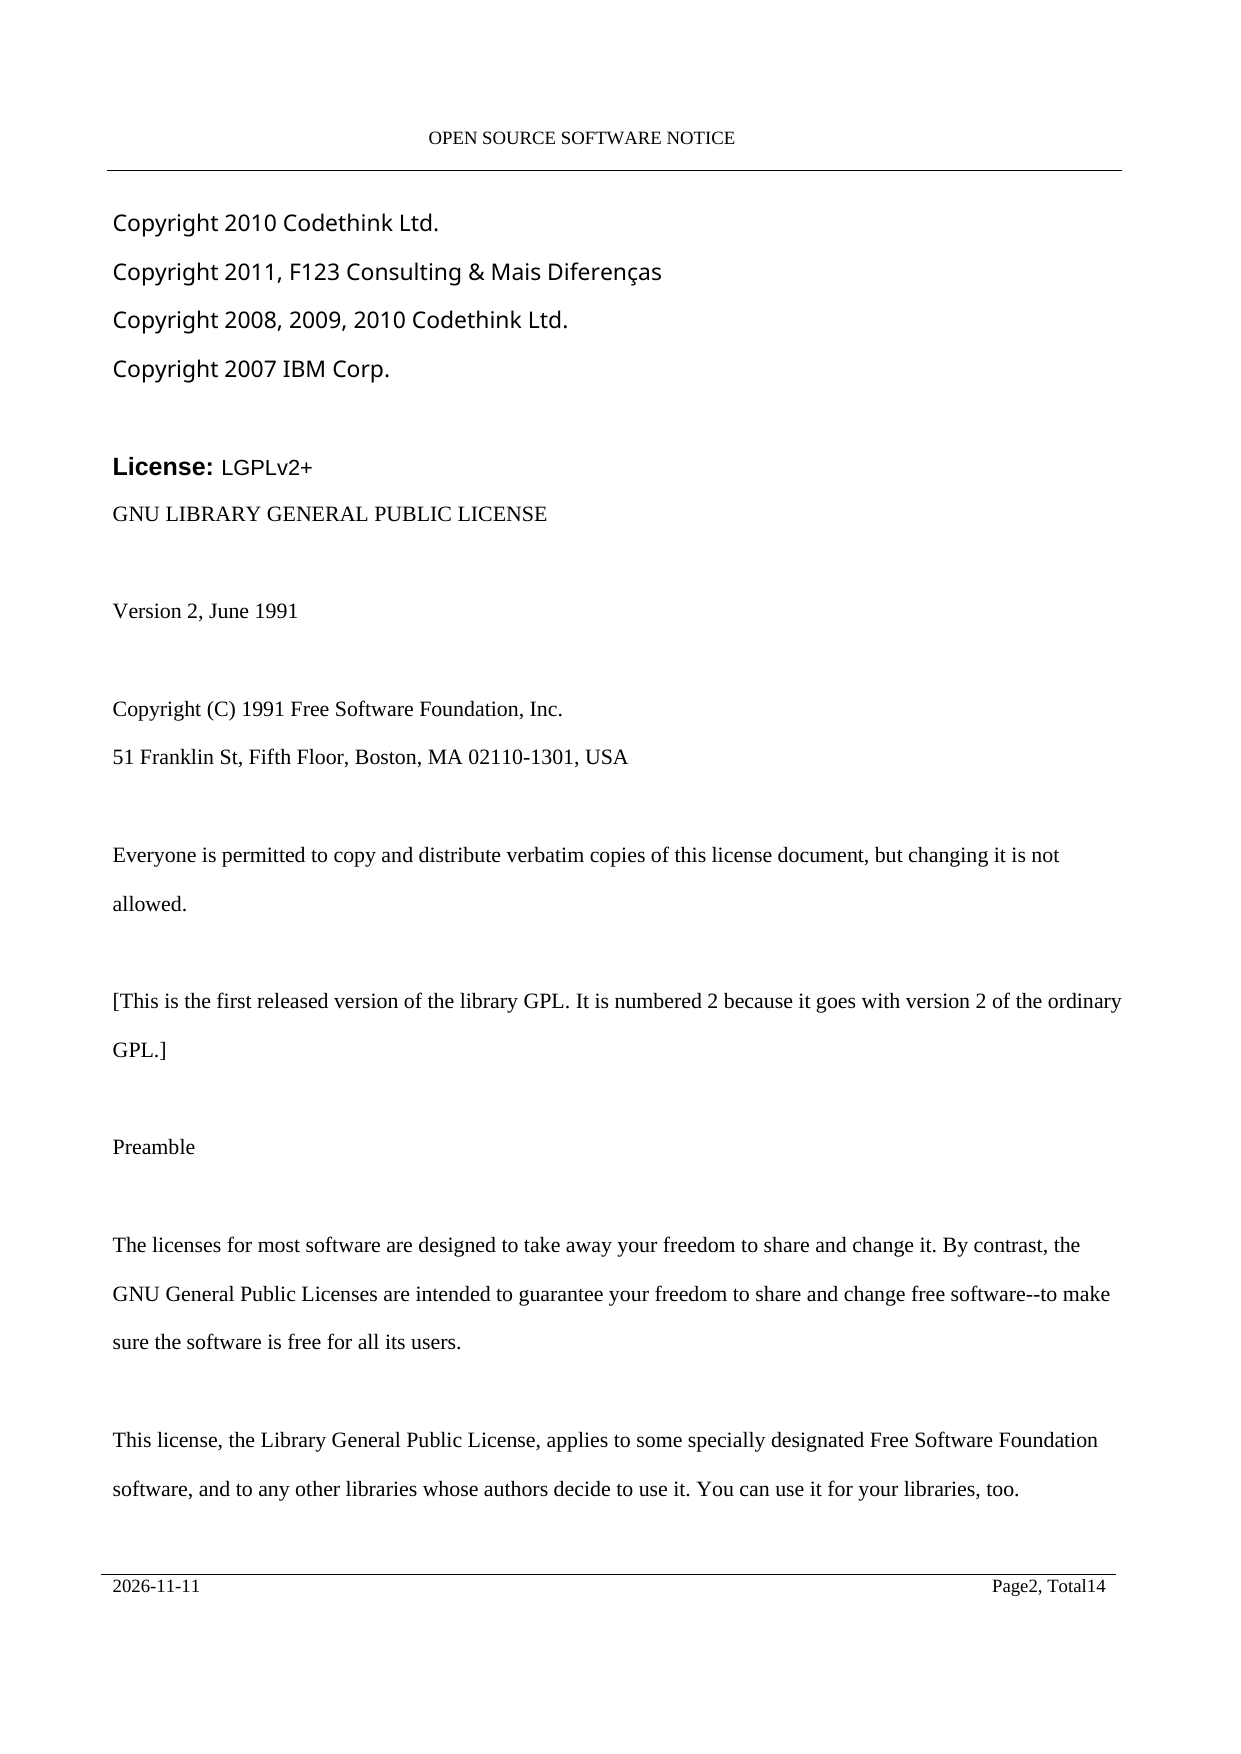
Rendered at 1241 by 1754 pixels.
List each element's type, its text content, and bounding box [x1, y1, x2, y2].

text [112, 206, 1128, 434]
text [112, 497, 1128, 1504]
text License: LGPLv2+ [112, 450, 1128, 483]
